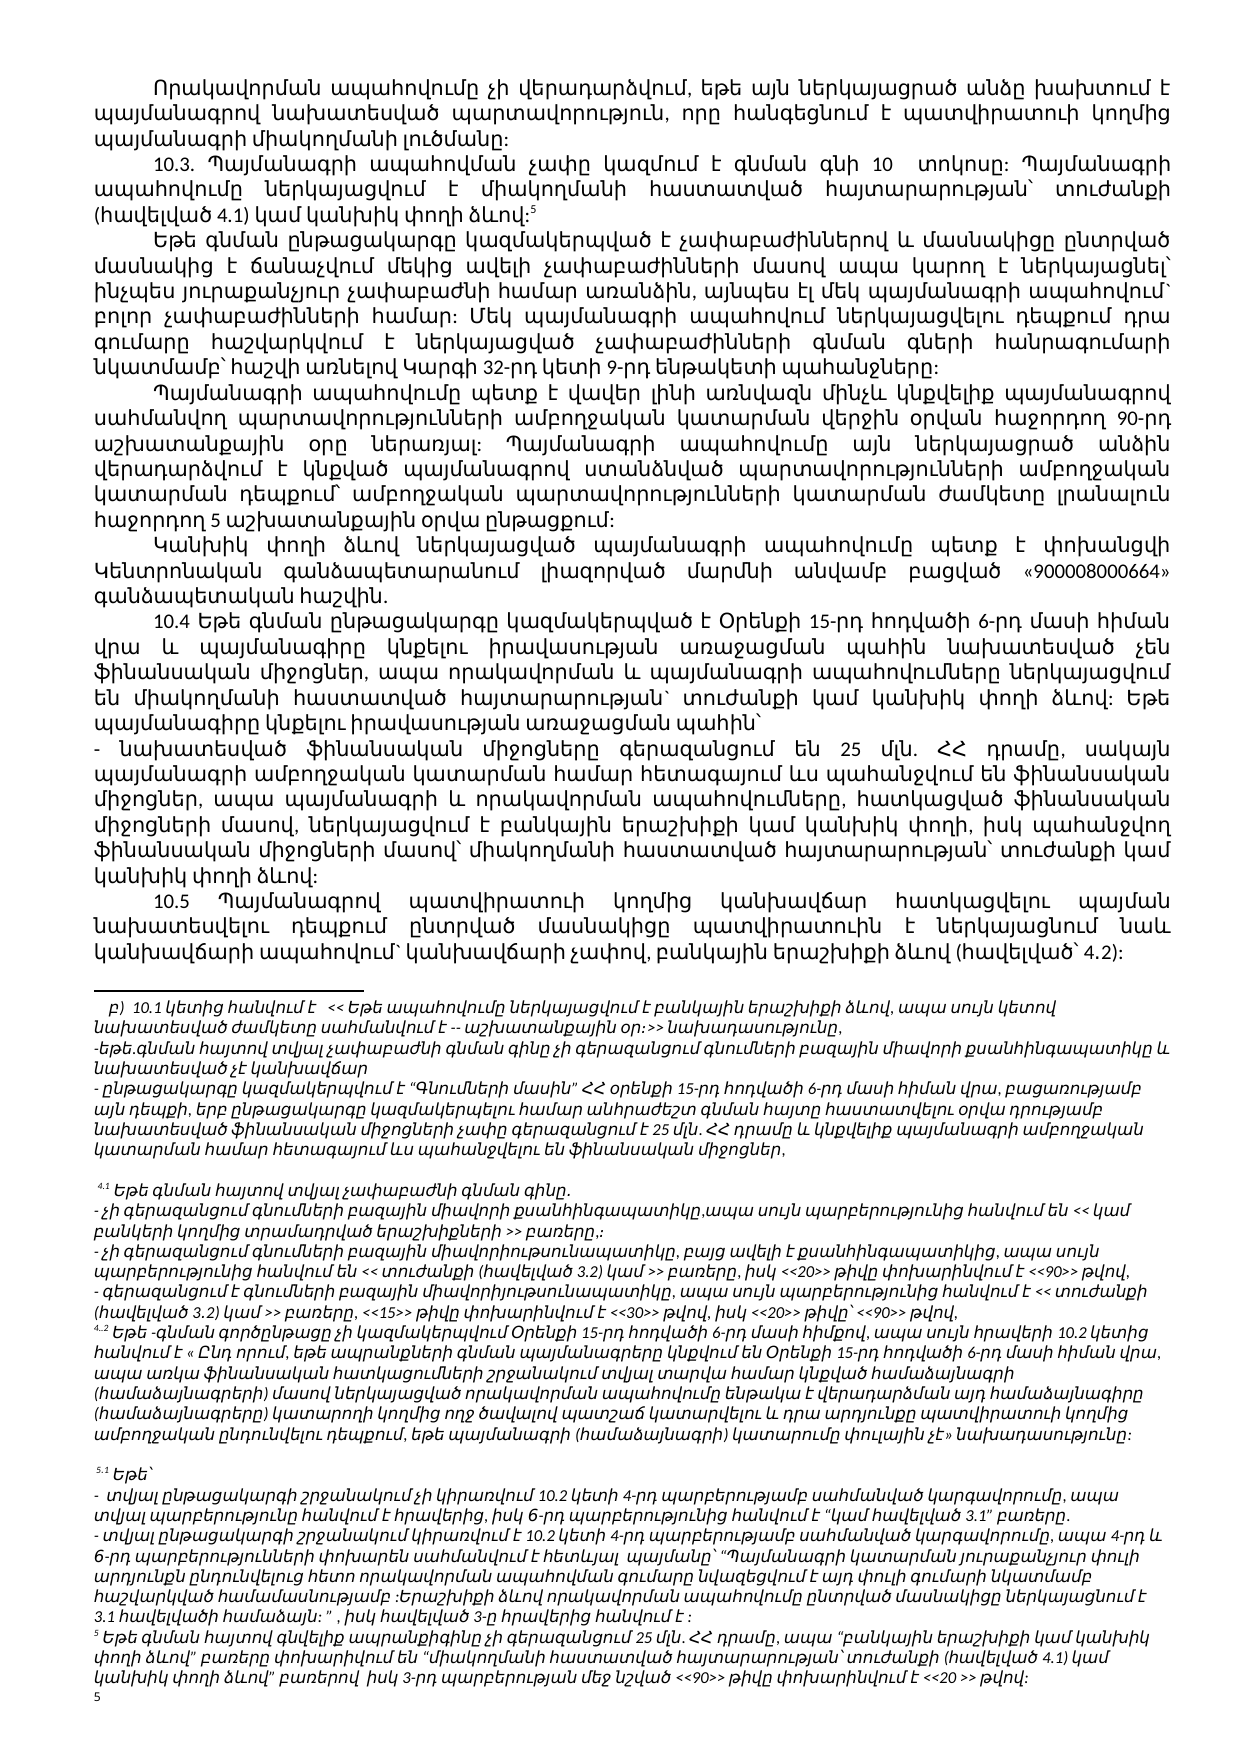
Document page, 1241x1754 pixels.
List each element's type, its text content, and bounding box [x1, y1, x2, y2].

text 10.4 Եթե գնման ընթացակարգը կազմակերպված է Օրենքի 15-րդ հոդվածի 6-րդ մասի հիման վրա և պայմանագիրը կնքելու իրավասության առաջացման պահին նախատեսված չեն ֆինանսական միջոցներ, ապա որակավորման և պայմանագրի ապահովումները ներկայացվում են միակողմանի հաստատված հայտարարության` տուժանքի կամ կանխիկ փողի ձևով: Եթե պայմանագիրը կնքելու իրավասության առաջացման պահին՝ [94, 609, 1171, 736]
text 10.3. Պայմանագրի ապահովման չափը կազմում է գնման գնի 10 տոկոսը: Պայմանագրի ապահովումը ներկայացվում է միակողմանի հաստատված հայտարարության՝ տուժանքի (հավելված 4.1) կամ կանխիկ փողի ձևով: [94, 151, 1171, 227]
text Կանխիկ փողի ձևով ներկայացված պայմանագրի ապահովումը պետք է փոխանցվի Կենտրոնական գանձապետարանում լիազորված մարմնի անվամբ բացված «900008000664» գանձապետական հաշվին. [94, 532, 1171, 609]
text Որակավորման ապահովումը չի վերադարձվում, եթե այն ներկայացրած անձը խախտում է պայմանագրով նախատեսված պարտավորություն, որը հանգեցնում է պատվիրատուի կողմից պայմանագրի միակողմանի լուծմանը: [94, 75, 1171, 151]
text Պայմանագրի ապահովումը պետք է վավեր լինի առնվազն մինչև կնքվելիք պայմանագրով սահմանվող պարտավորությունների ամբողջական կատարման վերջին օրվան հաջորդող 90-րդ աշխատանքային օրը ներառյալ: Պայմանագրի ապահովումը այն ներկայացրած անձին վերադարձվում է կնքված պայմանագրով ստանձնված պարտավորությունների ամբողջական կատարման դեպքում՝ ամբողջական պարտավորությունների կատարման ժամկետը լրանալուն հաջորդող 5 աշխատանքային օրվա ընթացքում: [94, 380, 1171, 532]
text 10.5 Պայմանագրով պատվիրատուի կողմից կանխավճար հատկացվելու պայման նախատեսվելու դեպքում ընտրված մասնակիցը պատվիրատուին է ներկայացնում նաև կանխավճարի ապահովում` կանխավճարի չափով, բանկային երաշխիքի ձևով (հավելված՝ 4․2): [94, 888, 1171, 964]
text Եթե գնման ընթացակարգը կազմակերպված է չափաբաժիններով և մասնակիցը ընտրված մասնակից է ճանաչվում մեկից ավելի չափաբաժինների մասով ապա կարող է ներկայացնել՝ ինչպես յուրաքանչյուր չափաբաժնի համար առանձին, այնպես էլ մեկ պայմանագրի ապահովում` բոլոր չափաբաժինների համար: Մեկ պայմանագրի ապահովում ներկայացվելու դեպքում դրա գումարը հաշվարկվում է ներկայացված չափաբաժինների գնման գների հանրագումարի նկատմամբ՝ հաշվի առնելով Կարգի 32-րդ կետի 9-րդ ենթակետի պահանջները: [94, 227, 1171, 380]
text - նախատեսված ֆինանսական միջոցները գերազանցում են 25 մլն. ՀՀ դրամը, սակայն պայմանագրի ամբողջական կատարման համար հետագայում ևս պահանջվում են ֆինանսական միջոցներ, ապա պայմանագրի և որակավորման ապահովումները, հատկացված ֆինանսական միջոցների մասով, ներկայացվում է բանկային երաշխիքի կամ կանխիկ փողի, իսկ պահանջվող ֆինանսական միջոցների մասով՝ միակողմանի հաստատված հայտարարության՝ տուժանքի կամ կանխիկ փողի ձևով: [94, 736, 1171, 888]
